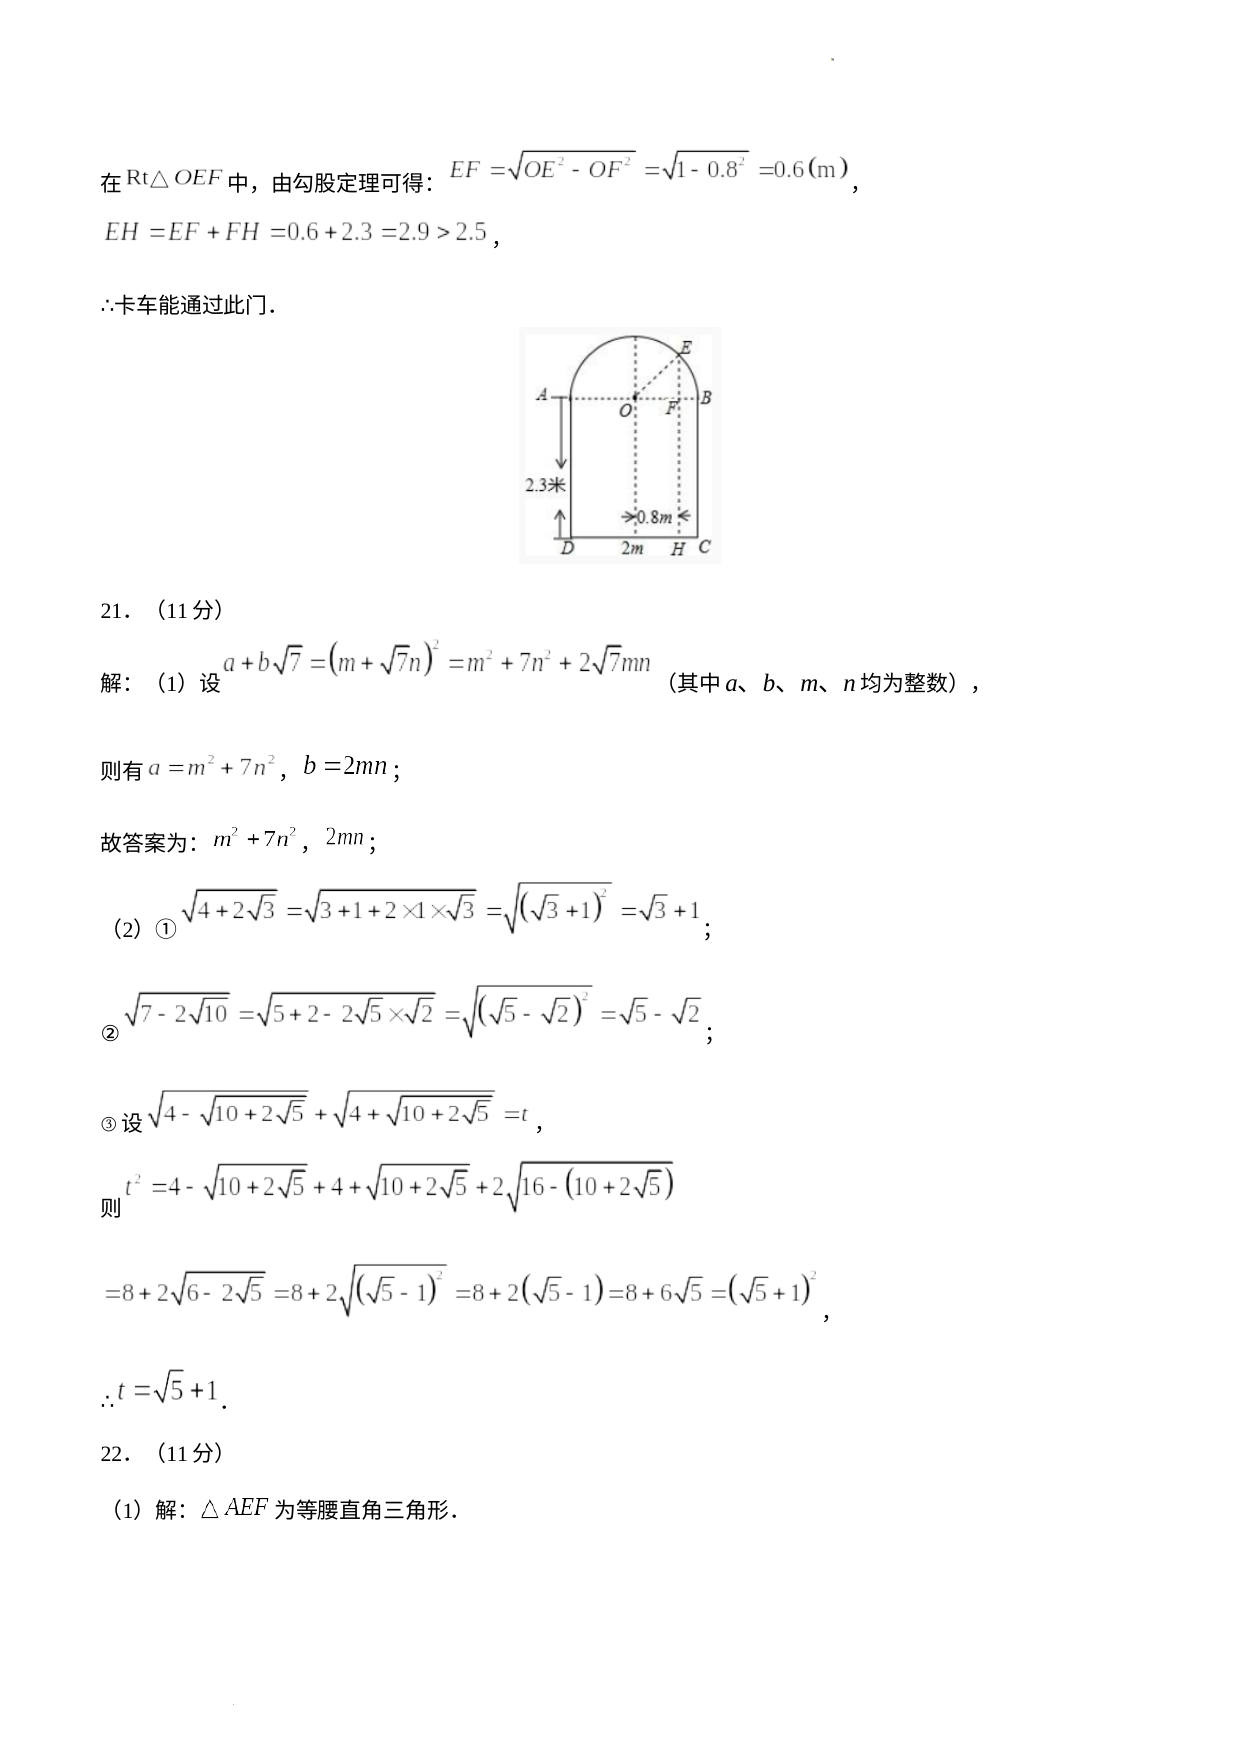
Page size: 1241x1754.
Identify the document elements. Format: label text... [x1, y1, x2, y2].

text （1）解：为等腰直角三角形． [100, 1474, 1140, 1539]
text ②； [100, 982, 1140, 1079]
text 22．（11分） [100, 1436, 1140, 1468]
text ∴． [100, 1364, 1140, 1429]
text 则有，； [100, 736, 1140, 801]
text 解：（1）设（其中a、b、m、n均为整数）， [100, 632, 1140, 729]
text ， [100, 217, 1140, 282]
text 故答案为：，； [100, 807, 1140, 872]
text 21．（11分） [100, 593, 1140, 626]
text （2）①； [100, 878, 1140, 976]
text ， [100, 1261, 1140, 1358]
text ∴卡车能通过此门． [100, 288, 1140, 321]
picture [519, 327, 722, 564]
text 则 [100, 1157, 1140, 1254]
text 在中，由勾股定理可得：， [100, 146, 1140, 211]
text ③设， [100, 1086, 1140, 1151]
